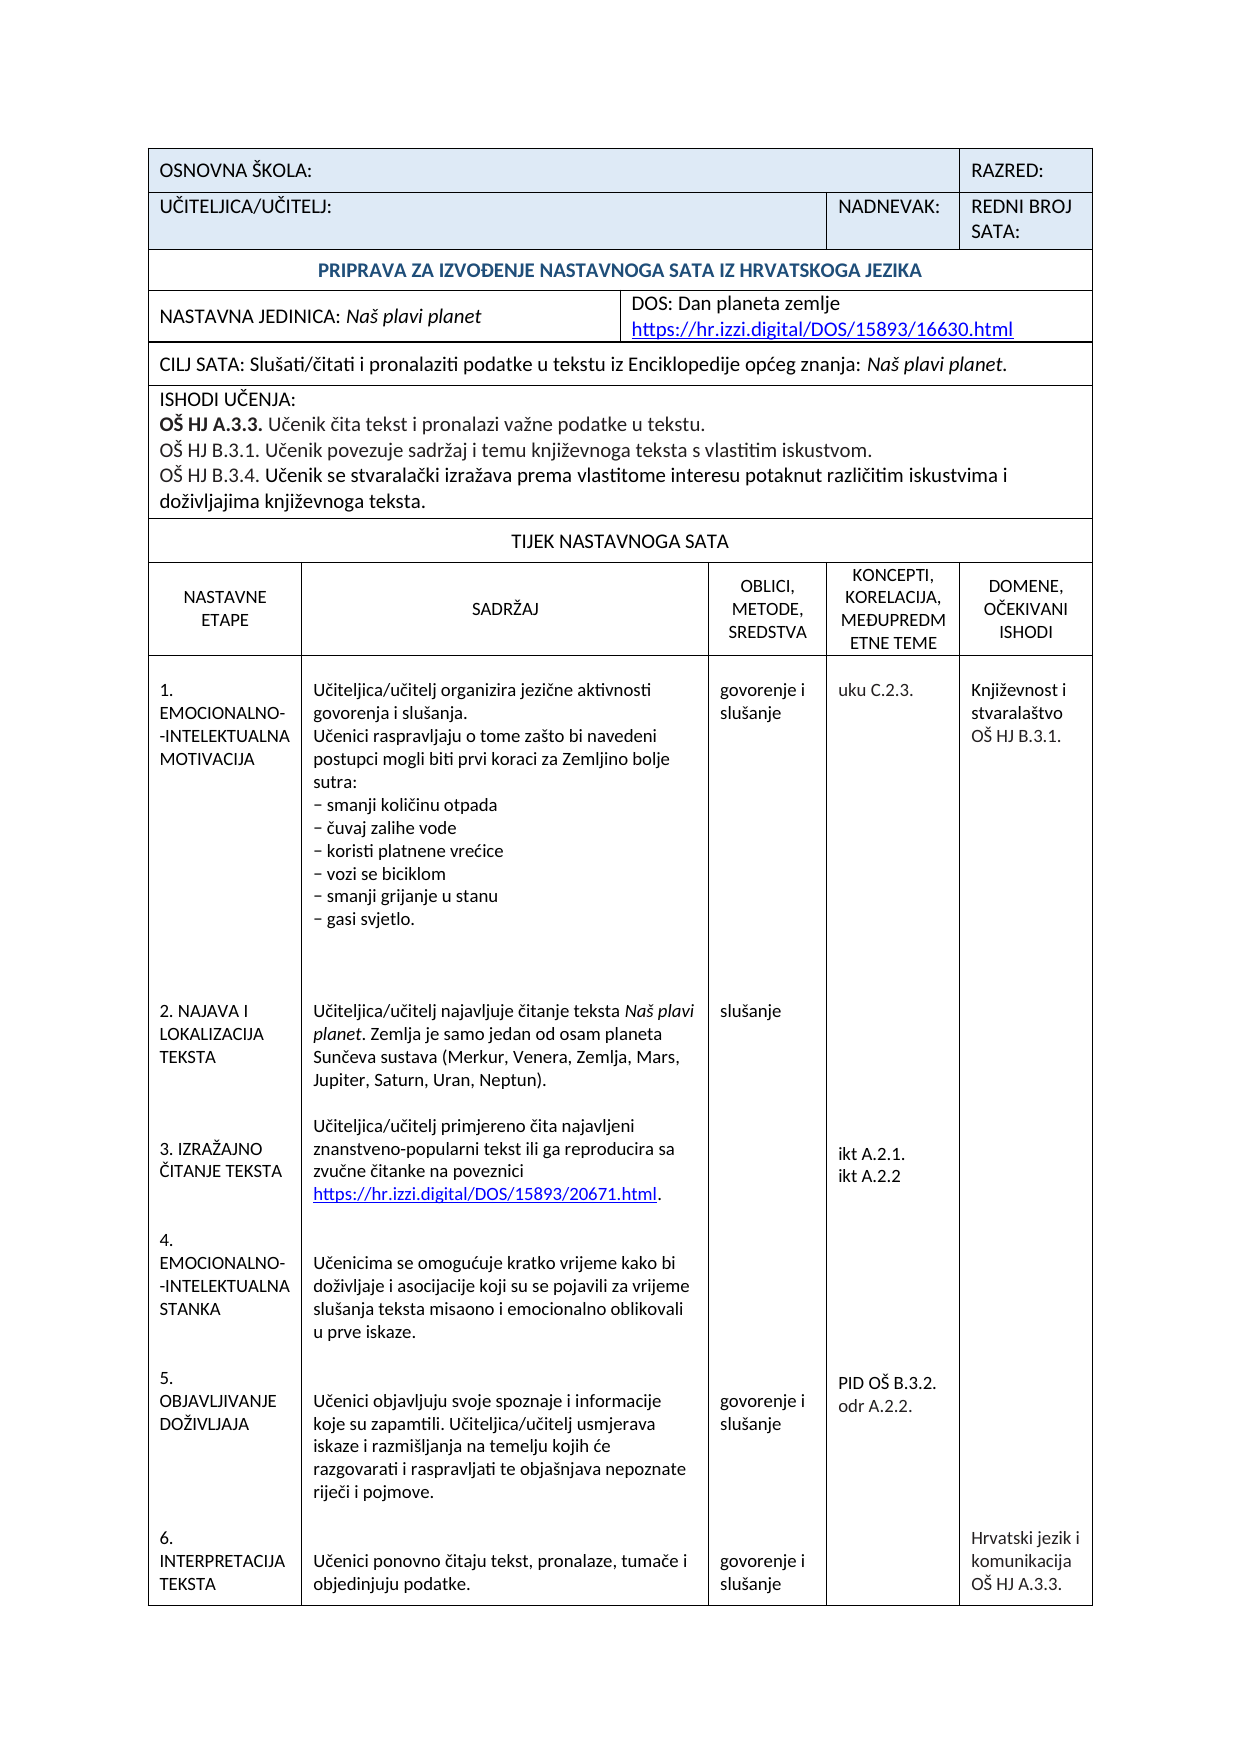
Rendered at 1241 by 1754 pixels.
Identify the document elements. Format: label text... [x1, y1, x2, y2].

table_cell NASTAVNE ETAPE [149, 563, 301, 654]
table_cell TIJEK NASTAVNOGA SATA [149, 519, 1092, 562]
table_cell DOS: Dan planeta zemlje https://hr.izzi.digital/DOS/15893/16630.html [621, 291, 1092, 341]
table_header RAZRED: [960, 149, 1092, 192]
table_cell NASTAVNA JEDINICA: Naš plavi planet [149, 291, 620, 341]
table_cell DOMENE, OČEKIVANI ISHODI [960, 563, 1092, 654]
table_cell PRIPRAVA ZA IZVOĐENJE NASTAVNOGA SATA IZ HRVATSKOGA JEZIKA [149, 250, 1092, 289]
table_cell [960, 656, 1092, 1605]
table_cell NADNEVAK: [827, 193, 959, 249]
table_header OSNOVNA ŠKOLA: [149, 149, 959, 192]
table_cell UČITELJICA/UČITELJ: [149, 193, 826, 249]
table_cell OBLICI, METODE, SREDSTVA [709, 563, 826, 654]
table_cell ISHODI UČENJA: OŠ HJ A.3.3. Učenik čita tekst i pronalazi važne podatke u tekstu. OŠ HJ B.3.1. Učenik povezuje sadržaj i temu književnoga teksta s vlastitim iskustvom. OŠ HJ B.3.4. Učenik se stvaralački izražava prema vlastitome interesu potaknut različitim iskustvima i doživljajima književnoga teksta. [149, 386, 1092, 518]
table_cell CILJ SATA: Slušati/čitati i pronalaziti podatke u tekstu iz Enciklopedije općeg znanja: Naš plavi planet. [149, 343, 1092, 385]
table_cell REDNI BROJ SATA: [960, 193, 1092, 249]
table_cell SADRŽAJ [302, 563, 708, 654]
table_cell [149, 656, 301, 1605]
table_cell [709, 656, 826, 1605]
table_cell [302, 656, 708, 1605]
table_cell KONCEPTI, KORELACIJA, MEĐUPREDMETNE TEME [827, 563, 959, 654]
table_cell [827, 656, 959, 1605]
